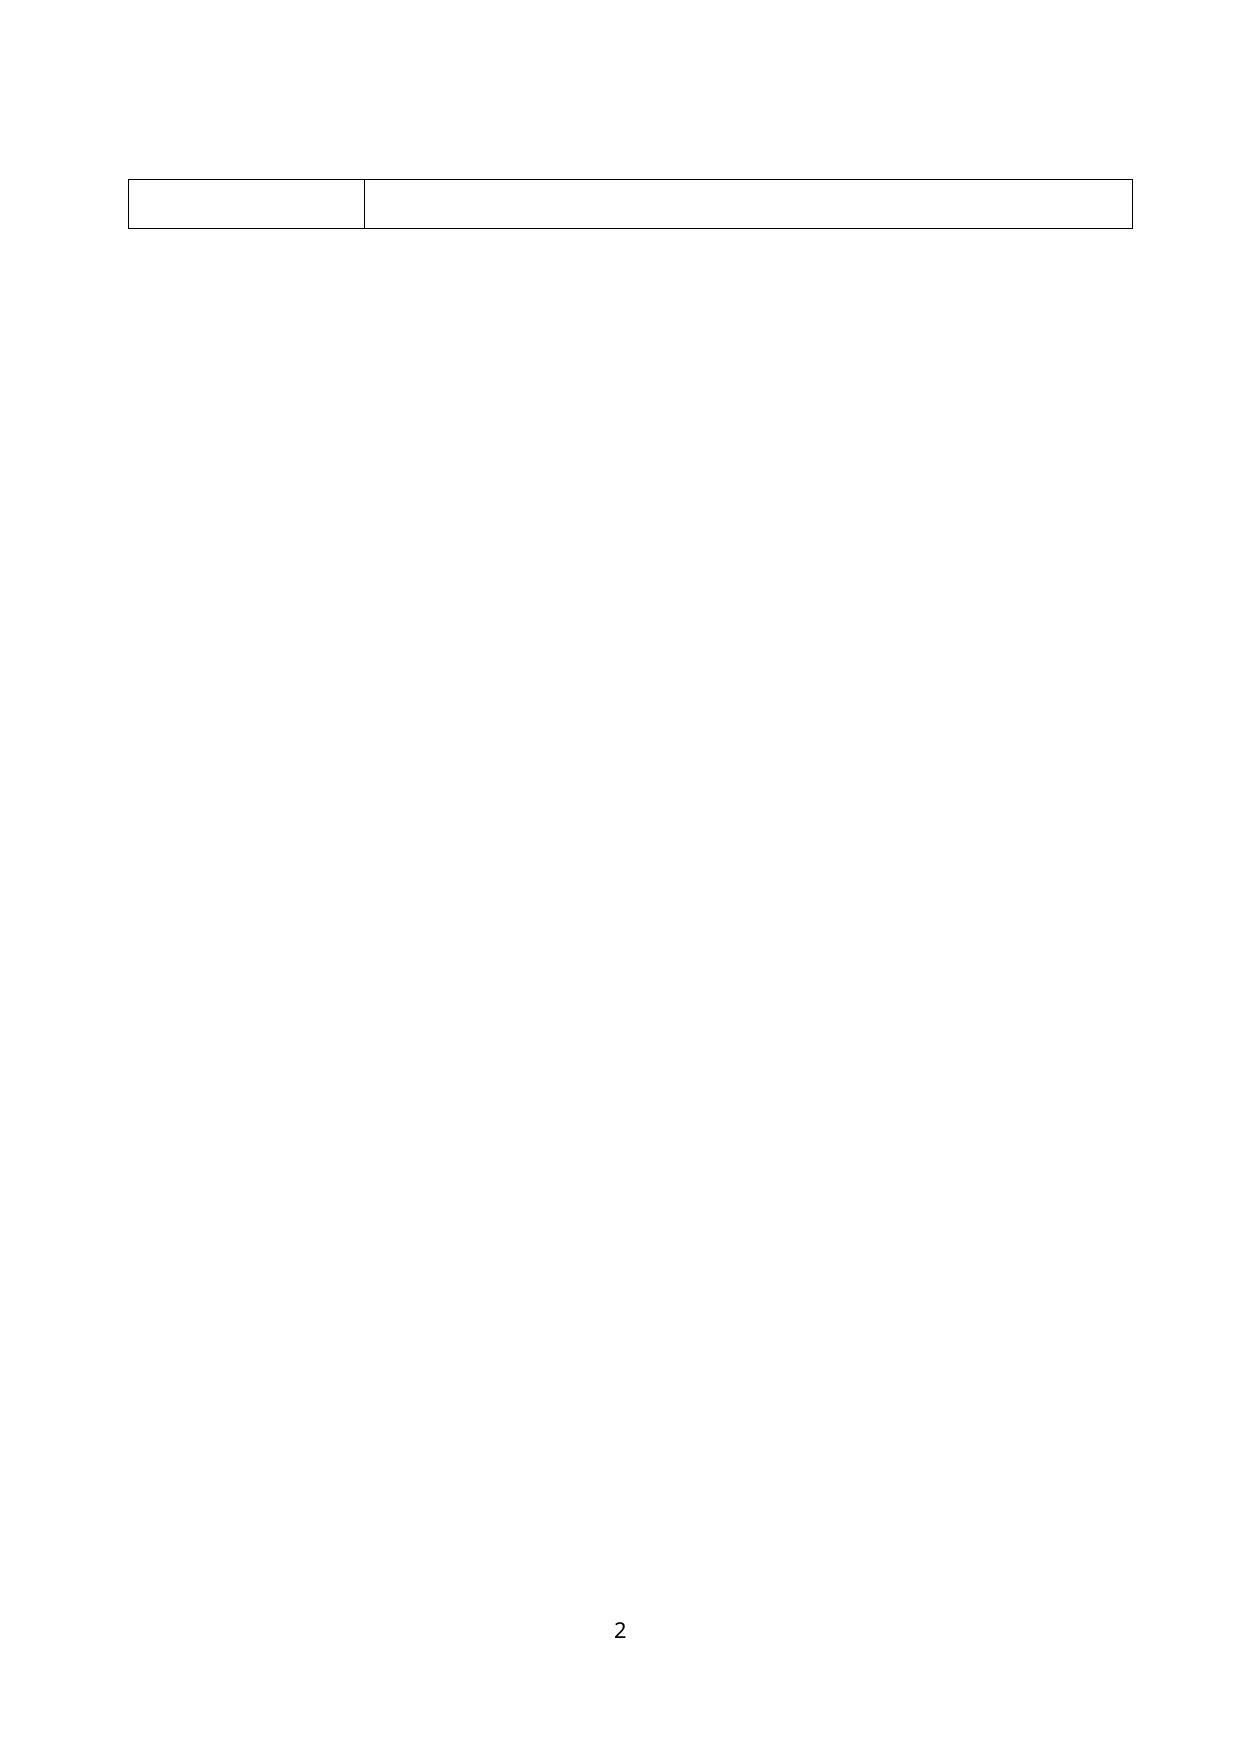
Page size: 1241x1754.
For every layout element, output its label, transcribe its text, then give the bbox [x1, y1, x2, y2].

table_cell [365, 180, 1132, 228]
table_cell 助 成 金 額 [129, 180, 364, 228]
